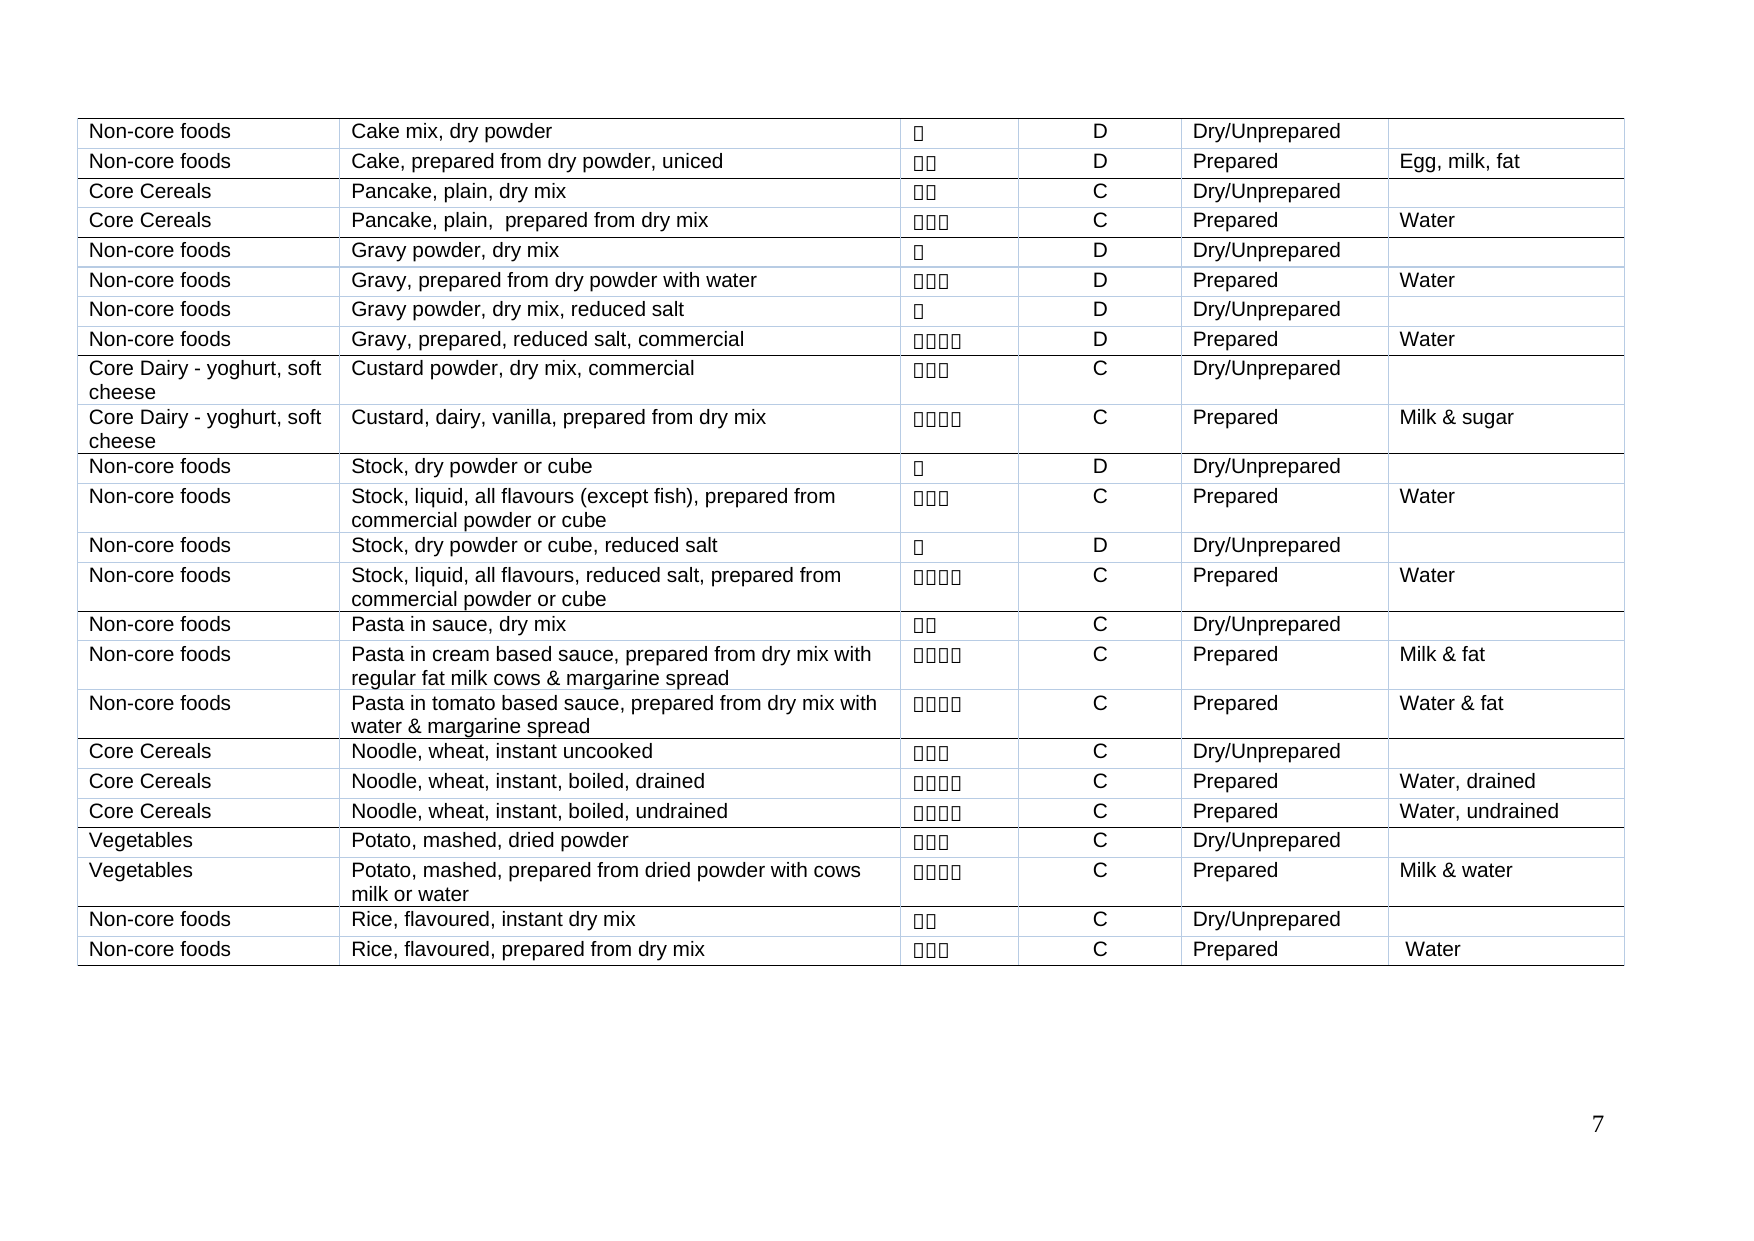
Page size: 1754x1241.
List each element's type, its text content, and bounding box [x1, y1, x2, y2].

table_cell Core Dairy - yoghurt, soft cheese [78, 356, 339, 404]
table_cell Non-core foods [78, 641, 339, 689]
table_cell C [1019, 907, 1181, 936]
table_cell Prepared [1182, 769, 1388, 798]
table_cell  [901, 641, 1018, 689]
table_cell Non-core foods [78, 454, 339, 483]
table_cell  [901, 484, 1018, 532]
table_cell  [901, 208, 1018, 237]
table_cell C [1019, 405, 1181, 453]
table_cell Prepared [1182, 690, 1388, 738]
table_cell C [1019, 769, 1181, 798]
table_cell Non-core foods [78, 327, 339, 355]
table_cell  [901, 297, 1018, 326]
table_cell  [901, 533, 1018, 562]
table_cell Dry/Unprepared [1182, 612, 1388, 640]
table_cell D [1019, 268, 1181, 296]
table_cell [1389, 179, 1624, 207]
table_cell C [1019, 179, 1181, 207]
table_cell Prepared [1182, 208, 1388, 237]
table_cell Core Cereals [78, 769, 339, 798]
table_cell Non-core foods [78, 563, 339, 611]
table_cell Vegetables [78, 858, 339, 906]
table_cell Core Cereals [78, 739, 339, 768]
table_cell [1389, 533, 1624, 562]
table_cell Non-core foods [78, 119, 339, 148]
table_cell Non-core foods [78, 690, 339, 738]
table_cell Non-core foods [78, 297, 339, 326]
table_cell Gravy, prepared from dry powder with water [340, 268, 900, 296]
table_cell Noodle, wheat, instant uncooked [340, 739, 900, 768]
table_cell Noodle, wheat, instant, boiled, undrained [340, 799, 900, 827]
table_cell Core Cereals [78, 799, 339, 827]
table_cell  [901, 828, 1018, 857]
table_cell Gravy, prepared, reduced salt, commercial [340, 327, 900, 355]
table_cell C [1019, 858, 1181, 906]
table_cell D [1019, 119, 1181, 148]
table_cell [1389, 356, 1624, 404]
table_cell [1389, 297, 1624, 326]
table_cell C [1019, 937, 1181, 965]
table_cell Stock, liquid, all flavours (except fish), prepared from commercial powder or cube [340, 484, 900, 532]
table_cell D [1019, 454, 1181, 483]
table_cell Water [1389, 208, 1624, 237]
table_cell Stock, dry powder or cube, reduced salt [340, 533, 900, 562]
table_cell C [1019, 828, 1181, 857]
table_cell Dry/Unprepared [1182, 454, 1388, 483]
table_cell Prepared [1182, 405, 1388, 453]
table_cell C [1019, 356, 1181, 404]
table_cell C [1019, 799, 1181, 827]
table_cell Milk & fat [1389, 641, 1624, 689]
table_cell C [1019, 641, 1181, 689]
table_cell Non-core foods [78, 907, 339, 936]
table_cell Gravy powder, dry mix, reduced salt [340, 297, 900, 326]
table_cell Water & fat [1389, 690, 1624, 738]
table_cell  [901, 858, 1018, 906]
table_cell Dry/Unprepared [1182, 907, 1388, 936]
table_cell Water [1389, 268, 1624, 296]
table_cell Prepared [1182, 858, 1388, 906]
table_cell Core Dairy - yoghurt, soft cheese [78, 405, 339, 453]
table_cell D [1019, 238, 1181, 266]
table_cell Prepared [1182, 799, 1388, 827]
table_cell  [901, 799, 1018, 827]
table_cell  [901, 327, 1018, 355]
table_cell Pasta in sauce, dry mix [340, 612, 900, 640]
table_cell  [901, 179, 1018, 207]
table_cell Non-core foods [78, 268, 339, 296]
table_cell C [1019, 690, 1181, 738]
table_cell Prepared [1182, 484, 1388, 532]
table_cell [1389, 739, 1624, 768]
table_cell Water [1389, 563, 1624, 611]
table_cell Core Cereals [78, 179, 339, 207]
table_cell D [1019, 149, 1181, 177]
table_cell Stock, liquid, all flavours, reduced salt, prepared from commercial powder or cube [340, 563, 900, 611]
table_cell Custard, dairy, vanilla, prepared from dry mix [340, 405, 900, 453]
table_cell [1389, 828, 1624, 857]
table_cell Pancake, plain, prepared from dry mix [340, 208, 900, 237]
table_cell Prepared [1182, 563, 1388, 611]
table_cell  [901, 769, 1018, 798]
table_cell  [901, 356, 1018, 404]
table_cell Cake mix, dry powder [340, 119, 900, 148]
table_cell Prepared [1182, 327, 1388, 355]
table_cell Dry/Unprepared [1182, 297, 1388, 326]
table_cell Pancake, plain, dry mix [340, 179, 900, 207]
table_cell  [901, 563, 1018, 611]
table_cell [1389, 612, 1624, 640]
table_cell D [1019, 533, 1181, 562]
table_cell Vegetables [78, 828, 339, 857]
table_cell Non-core foods [78, 238, 339, 266]
table_cell C [1019, 208, 1181, 237]
table_cell [1389, 238, 1624, 266]
table_cell Potato, mashed, dried powder [340, 828, 900, 857]
table_cell Water [1389, 937, 1624, 965]
table_cell Prepared [1182, 149, 1388, 177]
table_cell D [1019, 297, 1181, 326]
table_cell Water [1389, 327, 1624, 355]
table_cell Prepared [1182, 937, 1388, 965]
table_cell C [1019, 484, 1181, 532]
table_cell Non-core foods [78, 612, 339, 640]
table_cell C [1019, 563, 1181, 611]
table_cell Stock, dry powder or cube [340, 454, 900, 483]
table_cell Noodle, wheat, instant, boiled, drained [340, 769, 900, 798]
table_cell Egg, milk, fat [1389, 149, 1624, 177]
table_cell Milk & sugar [1389, 405, 1624, 453]
table_cell Dry/Unprepared [1182, 739, 1388, 768]
table_cell Dry/Unprepared [1182, 356, 1388, 404]
table_cell Custard powder, dry mix, commercial [340, 356, 900, 404]
table_cell Prepared [1182, 641, 1388, 689]
table_cell Water, undrained [1389, 799, 1624, 827]
table_cell  [901, 405, 1018, 453]
table_cell Dry/Unprepared [1182, 533, 1388, 562]
table_cell  [901, 268, 1018, 296]
table_cell  [901, 690, 1018, 738]
table_cell Dry/Unprepared [1182, 119, 1388, 148]
table_cell Milk & water [1389, 858, 1624, 906]
table_cell Dry/Unprepared [1182, 828, 1388, 857]
table_cell  [901, 454, 1018, 483]
table_cell Potato, mashed, prepared from dried powder with cows milk or water [340, 858, 900, 906]
table_cell Prepared [1182, 268, 1388, 296]
table_cell D [1019, 327, 1181, 355]
table_cell Gravy powder, dry mix [340, 238, 900, 266]
table_cell  [901, 739, 1018, 768]
table_cell  [901, 238, 1018, 266]
table_cell Core Cereals [78, 208, 339, 237]
table_cell Dry/Unprepared [1182, 238, 1388, 266]
table_cell Non-core foods [78, 937, 339, 965]
table_cell [1389, 907, 1624, 936]
table_cell  [901, 149, 1018, 177]
table_cell C [1019, 612, 1181, 640]
table_cell  [901, 937, 1018, 965]
table_cell Pasta in tomato based sauce, prepared from dry mix with water & margarine spread [340, 690, 900, 738]
table_cell Non-core foods [78, 149, 339, 177]
table_cell Water, drained [1389, 769, 1624, 798]
table_cell [1389, 119, 1624, 148]
table_cell  [901, 907, 1018, 936]
table_cell  [901, 612, 1018, 640]
table_cell Dry/Unprepared [1182, 179, 1388, 207]
table_cell Rice, flavoured, prepared from dry mix [340, 937, 900, 965]
table_cell [1389, 454, 1624, 483]
table_cell  [901, 119, 1018, 148]
table_cell Rice, flavoured, instant dry mix [340, 907, 900, 936]
table_cell Cake, prepared from dry powder, uniced [340, 149, 900, 177]
table_cell Water [1389, 484, 1624, 532]
table_cell Non-core foods [78, 533, 339, 562]
table_cell Pasta in cream based sauce, prepared from dry mix with regular fat milk cows & margarine spread [340, 641, 900, 689]
table_cell Non-core foods [78, 484, 339, 532]
table_cell C [1019, 739, 1181, 768]
